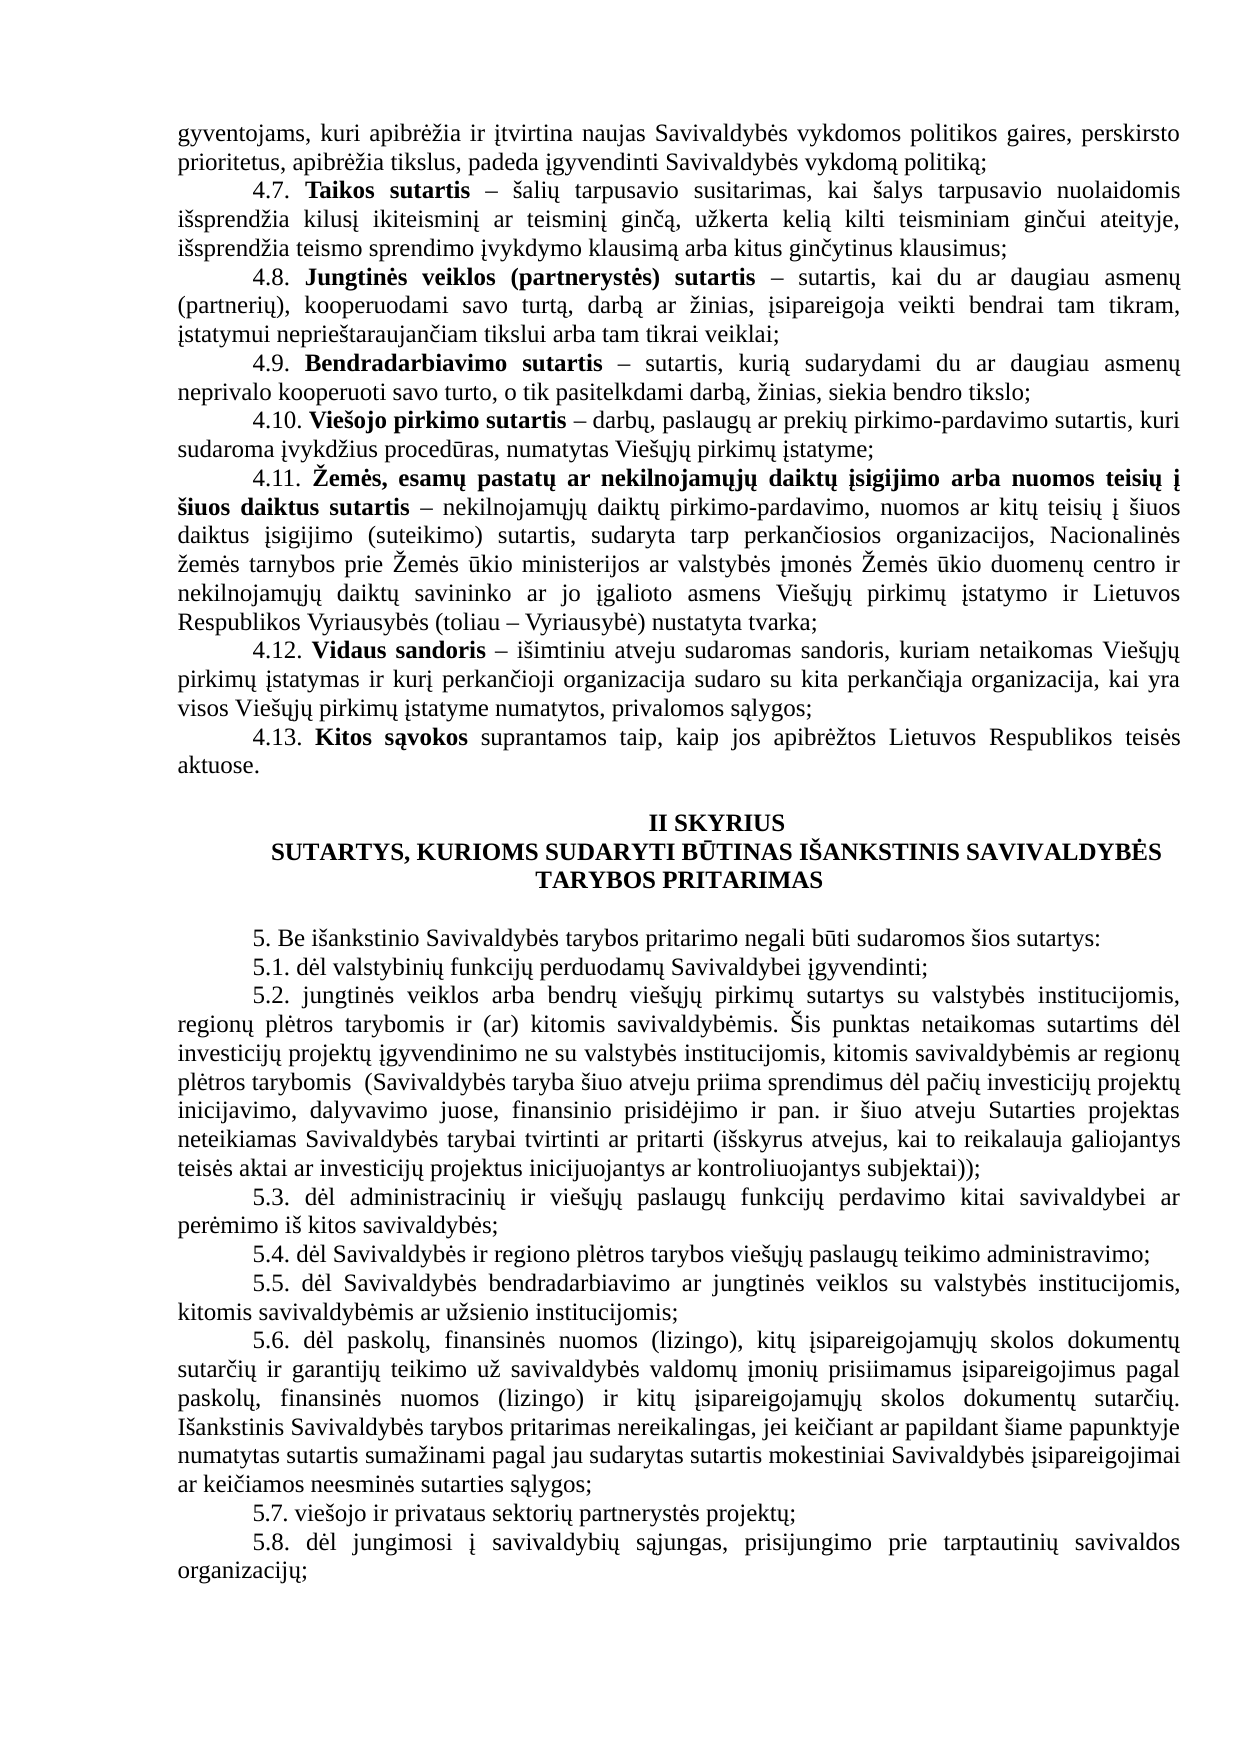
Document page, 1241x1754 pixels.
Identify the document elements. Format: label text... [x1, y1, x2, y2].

text 4.13. Kitos sąvokos suprantamos taip, kaip jos apibrėžtos Lietuvos Respublikos teisės aktuose. [177, 722, 1181, 779]
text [177, 118, 1181, 176]
text 5.7. viešojo ir privataus sektorių partnerystės projektų; [177, 1498, 1181, 1527]
text 4.8. Jungtinės veiklos (partnerystės) sutartis – sutartis, kai du ar daugiau asmenų (partnerių), kooperuodami savo turtą, darbą ar žinias, įsipareigoja veikti bendrai tam tikram, įstatymui neprieštaraujančiam tikslui arba tam tikrai veiklai; [177, 262, 1181, 348]
text 5. Be išankstinio Savivaldybės tarybos pritarimo negali būti sudaromos šios sutartys: [177, 923, 1181, 952]
text 4.7. Taikos sutartis – šalių tarpusavio susitarimas, kai šalys tarpusavio nuolaidomis išsprendžia kilusį ikiteisminį ar teisminį ginčą, užkerta kelią kilti teisminiam ginčui ateityje, išsprendžia teismo sprendimo įvykdymo klausimą arba kitus ginčytinus klausimus; [177, 176, 1181, 262]
text 5.5. dėl Savivaldybės bendradarbiavimo ar jungtinės veiklos su valstybės institucijomis, kitomis savivaldybėmis ar užsienio institucijomis; [177, 1268, 1181, 1326]
text 5.6. dėl paskolų, finansinės nuomos (lizingo), kitų įsipareigojamųjų skolos dokumentų sutarčių ir garantijų teikimo už savivaldybės valdomų įmonių prisiimamus įsipareigojimus pagal paskolų, finansinės nuomos (lizingo) ir kitų įsipareigojamųjų skolos dokumentų sutarčių. Išankstinis Savivaldybės tarybos pritarimas nereikalingas, jei keičiant ar papildant šiame papunktyje numatytas sutartis sumažinami pagal jau sudarytas sutartis mokestiniai Savivaldybės įsipareigojimai ar keičiamos neesminės sutarties sąlygos; [177, 1326, 1181, 1498]
text SUTARTYS, KURIOMS SUDARYTI BŪTINAS IŠANKSTINIS SAVIVALDYBĖS TARYBOS PRITARIMAS [177, 837, 1181, 894]
text 4.12. Vidaus sandoris – išimtiniu atveju sudaromas sandoris, kuriam netaikomas Viešųjų pirkimų įstatymas ir kurį perkančioji organizacija sudaro su kita perkančiąja organizacija, kai yra visos Viešųjų pirkimų įstatyme numatytos, privalomos sąlygos; [177, 636, 1181, 722]
text 5.1. dėl valstybinių funkcijų perduodamų Savivaldybei įgyvendinti; [177, 952, 1181, 981]
text II SKYRIUS [177, 808, 1181, 837]
text 5.3. dėl administracinių ir viešųjų paslaugų funkcijų perdavimo kitai savivaldybei ar perėmimo iš kitos savivaldybės; [177, 1182, 1181, 1239]
text 5.2. jungtinės veiklos arba bendrų viešųjų pirkimų sutartys su valstybės institucijomis, regionų plėtros tarybomis ir (ar) kitomis savivaldybėmis. Šis punktas netaikomas sutartims dėl investicijų projektų įgyvendinimo ne su valstybės institucijomis, kitomis savivaldybėmis ar regionų plėtros tarybomis (Savivaldybės taryba šiuo atveju priima sprendimus dėl pačių investicijų projektų inicijavimo, dalyvavimo juose, finansinio prisidėjimo ir pan. ir šiuo atveju Sutarties projektas neteikiamas Savivaldybės tarybai tvirtinti ar pritarti (išskyrus atvejus, kai to reikalauja galiojantys teisės aktai ar investicijų projektus inicijuojantys ar kontroliuojantys subjektai)); [177, 981, 1181, 1182]
text 4.9. Bendradarbiavimo sutartis – sutartis, kurią sudarydami du ar daugiau asmenų neprivalo kooperuoti savo turto, o tik pasitelkdami darbą, žinias, siekia bendro tikslo; [177, 348, 1181, 406]
text 5.8. dėl jungimosi į savivaldybių sąjungas, prisijungimo prie tarptautinių savivaldos organizacijų; [177, 1527, 1181, 1584]
text 4.11. Žemės, esamų pastatų ar nekilnojamųjų daiktų įsigijimo arba nuomos teisių į šiuos daiktus sutartis – nekilnojamųjų daiktų pirkimo-pardavimo, nuomos ar kitų teisių į šiuos daiktus įsigijimo (suteikimo) sutartis, sudaryta tarp perkančiosios organizacijos, Nacionalinės žemės tarnybos prie Žemės ūkio ministerijos ar valstybės įmonės Žemės ūkio duomenų centro ir nekilnojamųjų daiktų savininko ar jo įgalioto asmens Viešųjų pirkimų įstatymo ir Lietuvos Respublikos Vyriausybės (toliau – Vyriausybė) nustatyta tvarka; [177, 463, 1181, 636]
text 4.10. Viešojo pirkimo sutartis – darbų, paslaugų ar prekių pirkimo-pardavimo sutartis, kuri sudaroma įvykdžius procedūras, numatytas Viešųjų pirkimų įstatyme; [177, 406, 1181, 463]
text 5.4. dėl Savivaldybės ir regiono plėtros tarybos viešųjų paslaugų teikimo administravimo; [177, 1239, 1181, 1268]
